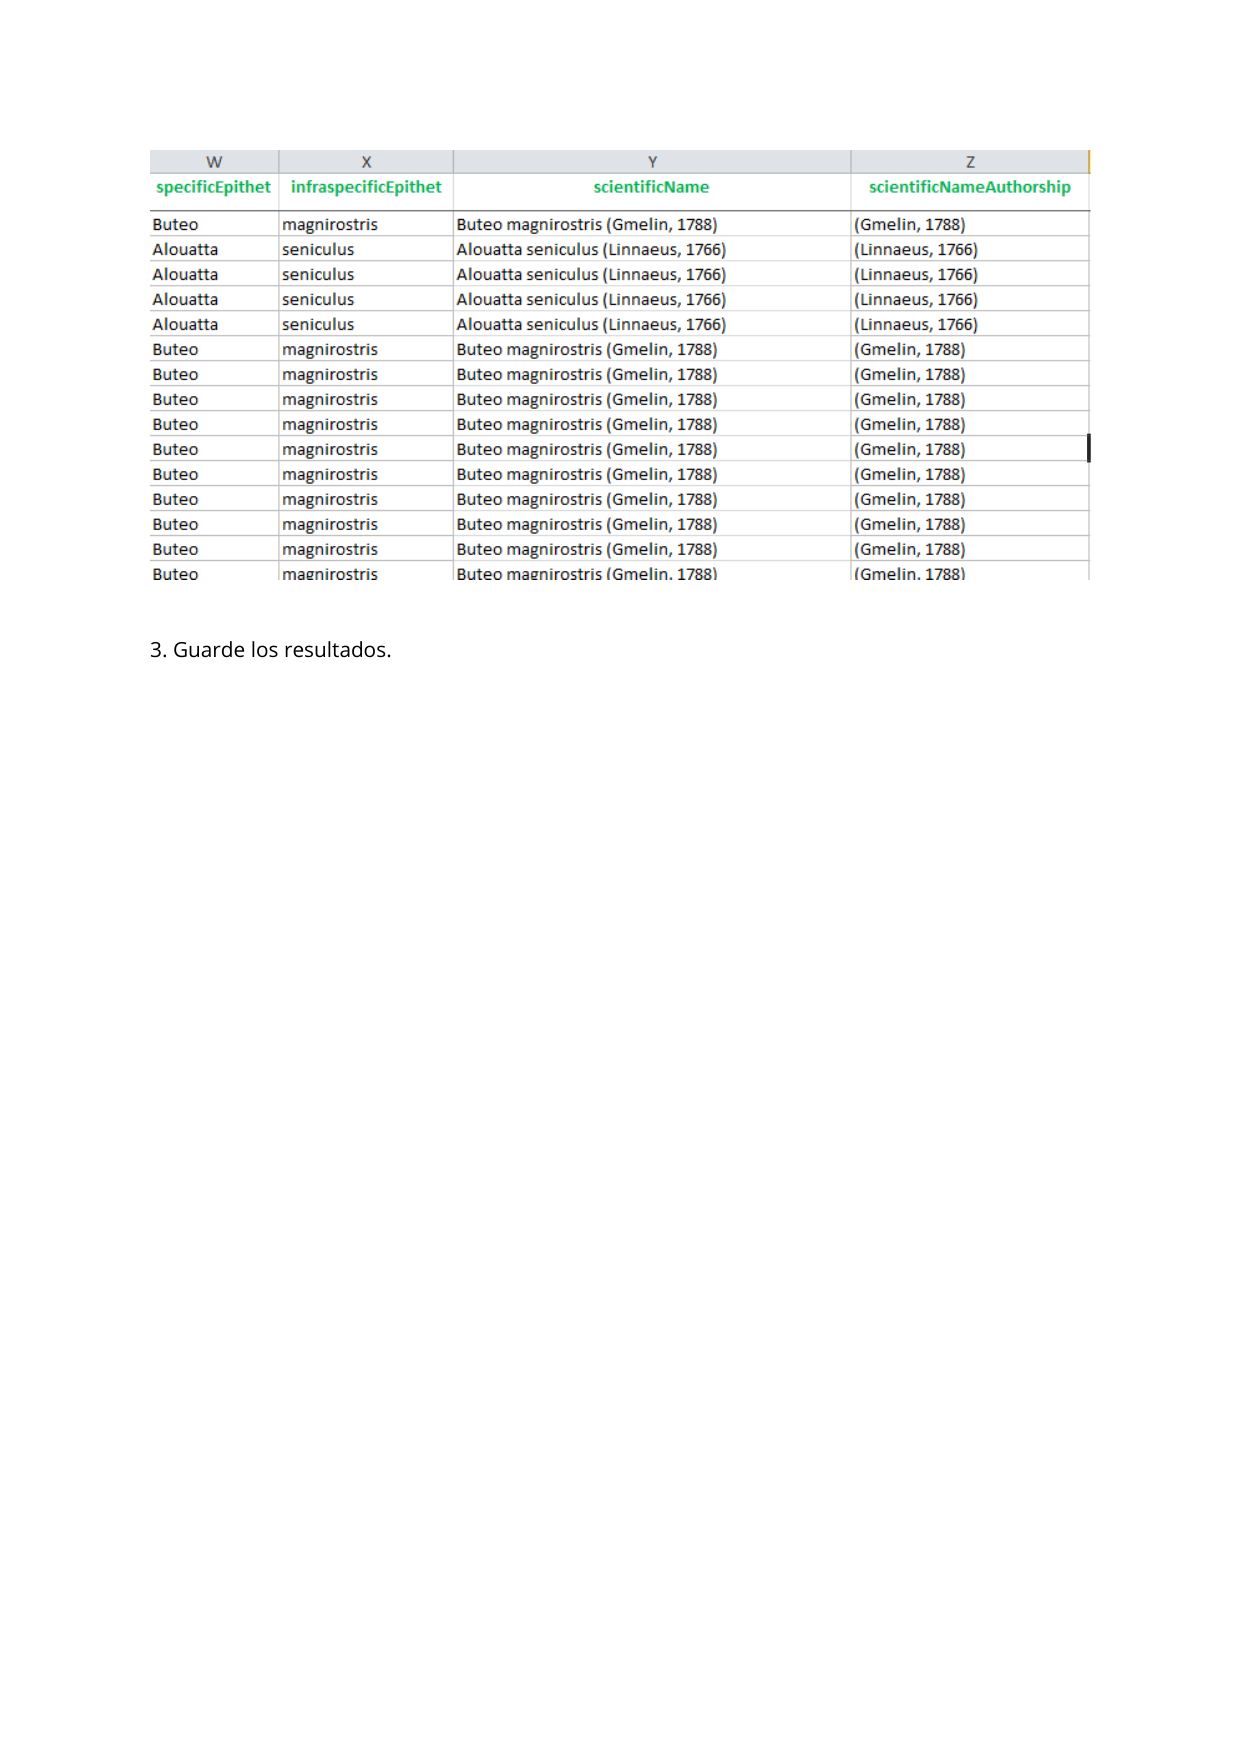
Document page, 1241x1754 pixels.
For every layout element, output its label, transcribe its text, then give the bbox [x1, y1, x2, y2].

text 3. Guarde los resultados. [150, 635, 1090, 663]
picture [150, 150, 1091, 580]
